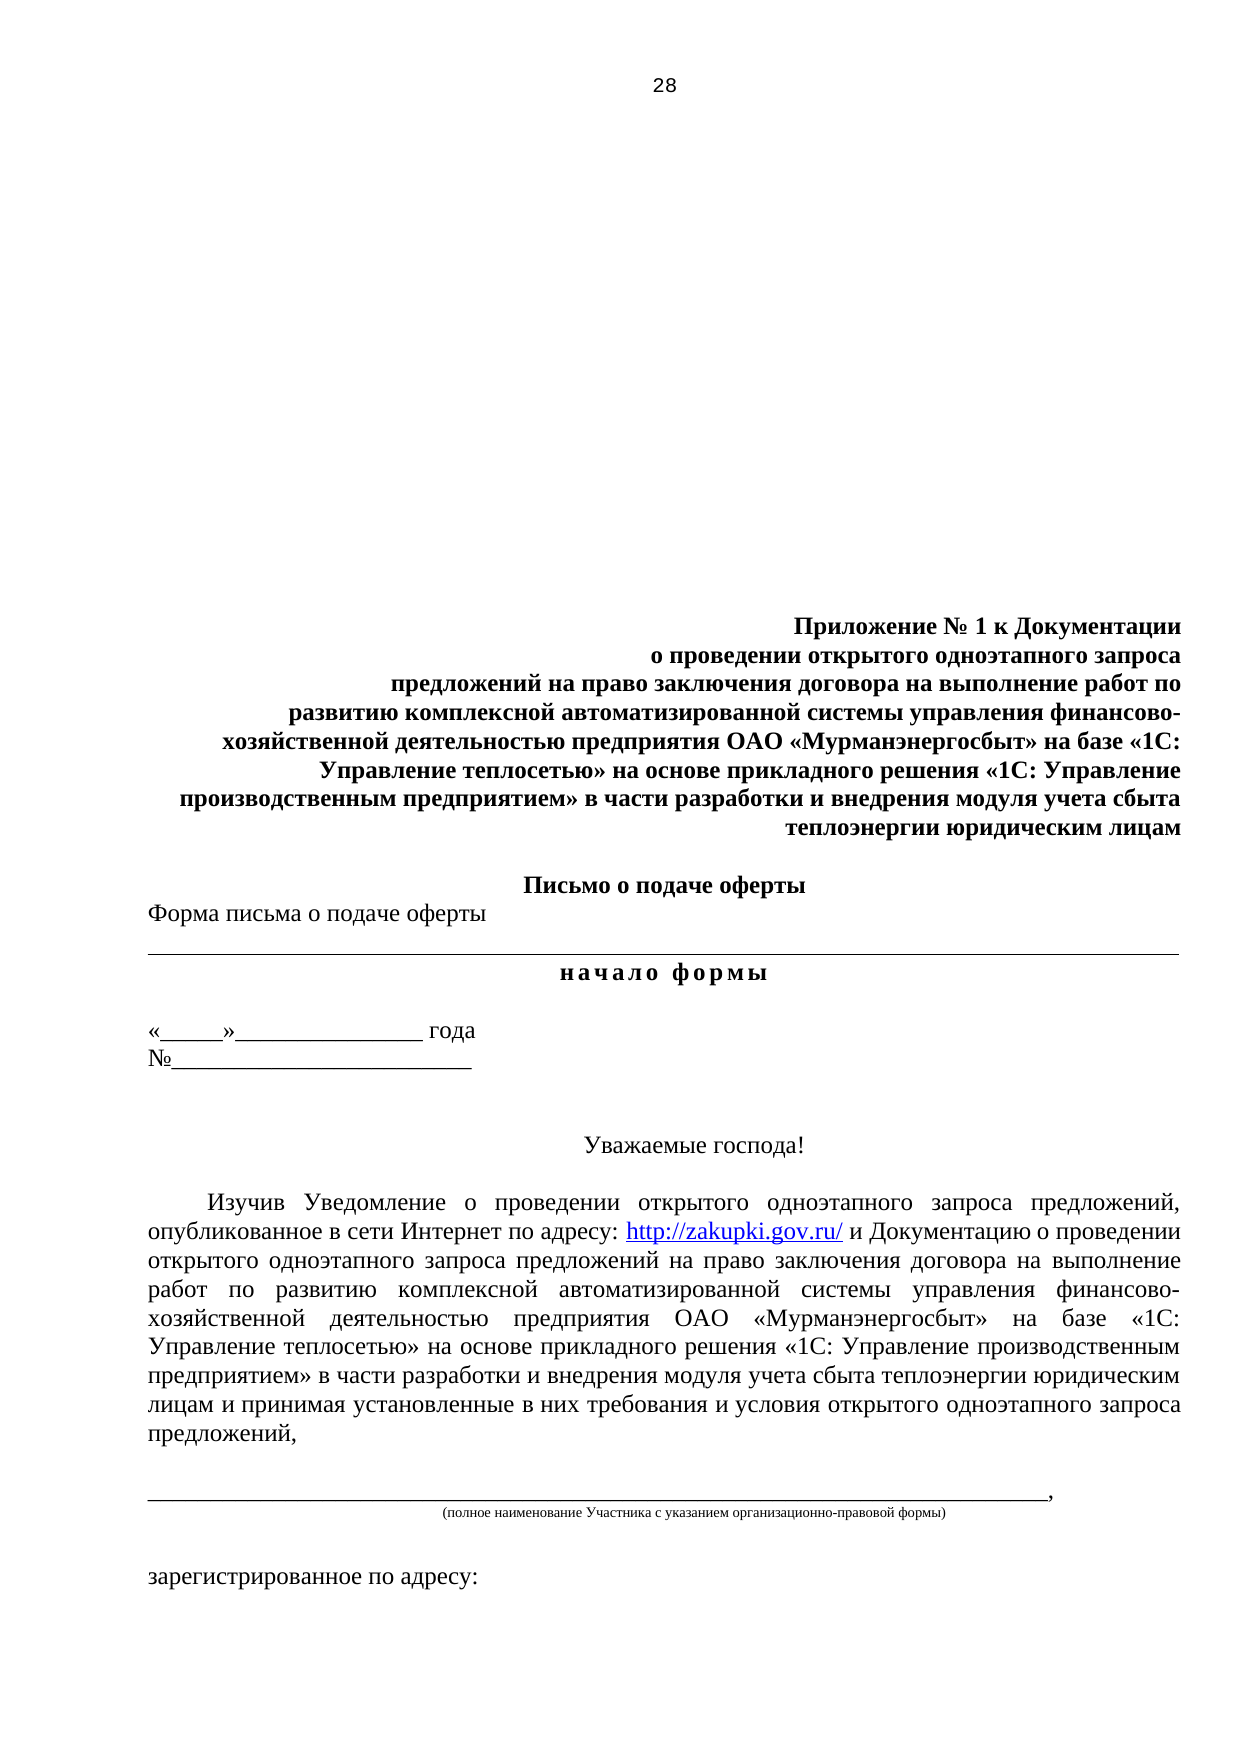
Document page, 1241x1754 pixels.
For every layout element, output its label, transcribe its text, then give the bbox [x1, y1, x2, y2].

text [148, 1475, 1181, 1504]
text Изучив Уведомление о проведении открытого одноэтапного запроса предложений, опубликованное в сети Интернет по адресу: http://zakupki.gov.ru/ и Документацию о проведении открытого одноэтапного запроса предложений на право заключения договора на выполнение работ по развитию комплексной автоматизированной системы управления финансово-хозяйственной деятельностью предприятия ОАО «Мурманэнергосбыт» на базе «1С: Управление теплосетью» на основе прикладного решения «1С: Управление производственным предприятием» в части разработки и внедрения модуля учета сбыта теплоэнергии юридическим лицам и принимая установленные в них требования и условия открытого одноэтапного запроса предложений, [148, 1187, 1181, 1446]
text Форма письма о подаче оферты [148, 898, 1181, 927]
text (полное наименование Участника с указанием организационно-правовой формы) [148, 1504, 1181, 1533]
text зарегистрированное по адресу: [148, 1561, 1181, 1590]
text Уважаемые господа! [148, 1130, 1181, 1158]
text «_____»_______________ года [148, 1015, 635, 1043]
text Письмо о подаче оферты [148, 870, 1181, 898]
text предложений на право заключения договора на выполнение работ по развитию комплексной автоматизированной системы управления финансово-хозяйственной деятельностью предприятия ОАО «Мурманэнергосбыт» на базе «1С: Управление теплосетью» на основе прикладного решения «1С: Управление производственным предприятием» в части разработки и внедрения модуля учета сбыта теплоэнергии юридическим лицам [148, 668, 1181, 841]
subtitle Приложение № 1 к Документации [266, 611, 1181, 640]
text начало формы [148, 955, 1179, 986]
text о проведении открытого одноэтапного запроса [148, 640, 1181, 668]
text №________________________ [148, 1043, 635, 1072]
